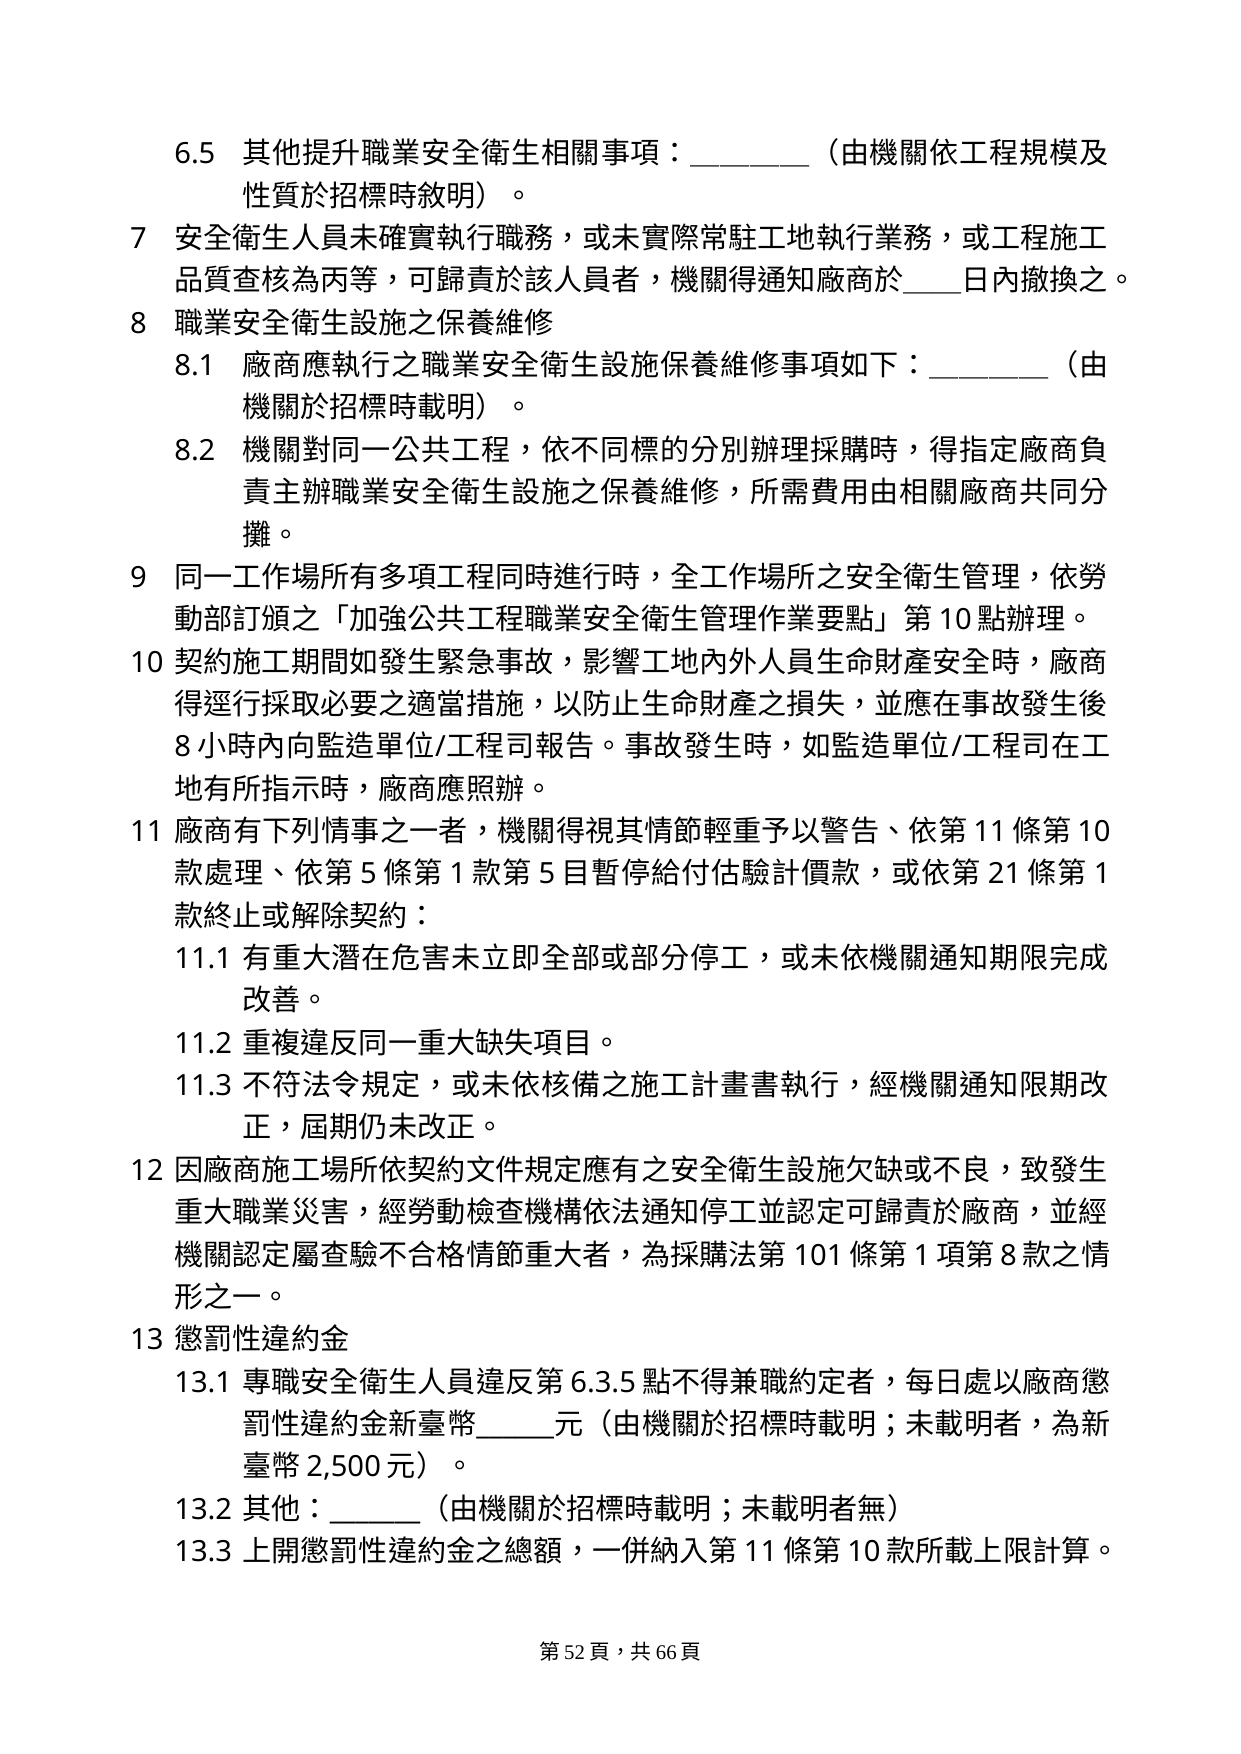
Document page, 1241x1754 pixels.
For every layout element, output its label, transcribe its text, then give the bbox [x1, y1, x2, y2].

text 契約施工期間如發生緊急事故，影響工地內外人員生命財產安全時，廠商得逕行採取必要之適當措施，以防止生命財產之損失，並應在事故發生後8小時內向監造單位/工程司報告。事故發生時，如監造單位/工程司在工地有所指示時，廠商應照辦。 [130, 638, 1110, 807]
text 同一工作場所有多項工程同時進行時，全工作場所之安全衛生管理，依勞動部訂頒之「加強公共工程職業安全衛生管理作業要點」第10點辦理。 [130, 553, 1110, 638]
list 廠商應執行之職業安全衛生設施保養維修事項如下：＿＿＿＿（由機關於招標時載明）。 [174, 342, 1110, 426]
text 職業安全衛生設施之保養維修 [130, 299, 1110, 342]
list 有重大潛在危害未立即全部或部分停工，或未依機關通知期限完成改善。 [174, 934, 1110, 1019]
list 其他：_______（由機關於招標時載明；未載明者無） [174, 1485, 1110, 1528]
text 懲罰性違約金 [130, 1316, 1110, 1358]
list 不符法令規定，或未依核備之施工計畫書執行，經機關通知限期改正，屆期仍未改正。 [174, 1062, 1110, 1146]
text 廠商有下列情事之一者，機關得視其情節輕重予以警告、依第11條第10款處理、依第5條第1款第5目暫停給付估驗計價款，或依第21條第1款終止或解除契約： [130, 807, 1110, 934]
list 專職安全衛生人員違反第6.3.5點不得兼職約定者，每日處以廠商懲罰性違約金新臺幣______元（由機關於招標時載明；未載明者，為新臺幣2,500元）。 [174, 1358, 1110, 1485]
text 安全衛生人員未確實執行職務，或未實際常駐工地執行業務，或工程施工品質查核為丙等，可歸責於該人員者，機關得通知廠商於＿＿日內撤換之。 [130, 214, 1110, 299]
list 其他提升職業安全衛生相關事項：＿＿＿＿（由機關依工程規模及性質於招標時敘明）。 [174, 130, 1110, 214]
list 重複違反同一重大缺失項目。 [174, 1019, 1110, 1062]
list 機關對同一公共工程，依不同標的分別辦理採購時，得指定廠商負責主辦職業安全衛生設施之保養維修，所需費用由相關廠商共同分攤。 [174, 426, 1110, 553]
text 因廠商施工場所依契約文件規定應有之安全衛生設施欠缺或不良，致發生重大職業災害，經勞動檢查機構依法通知停工並認定可歸責於廠商，並經機關認定屬查驗不合格情節重大者，為採購法第101條第1項第8款之情形之一。 [130, 1146, 1110, 1316]
list 上開懲罰性違約金之總額，一併納入第11條第10款所載上限計算。 [174, 1528, 1110, 1570]
